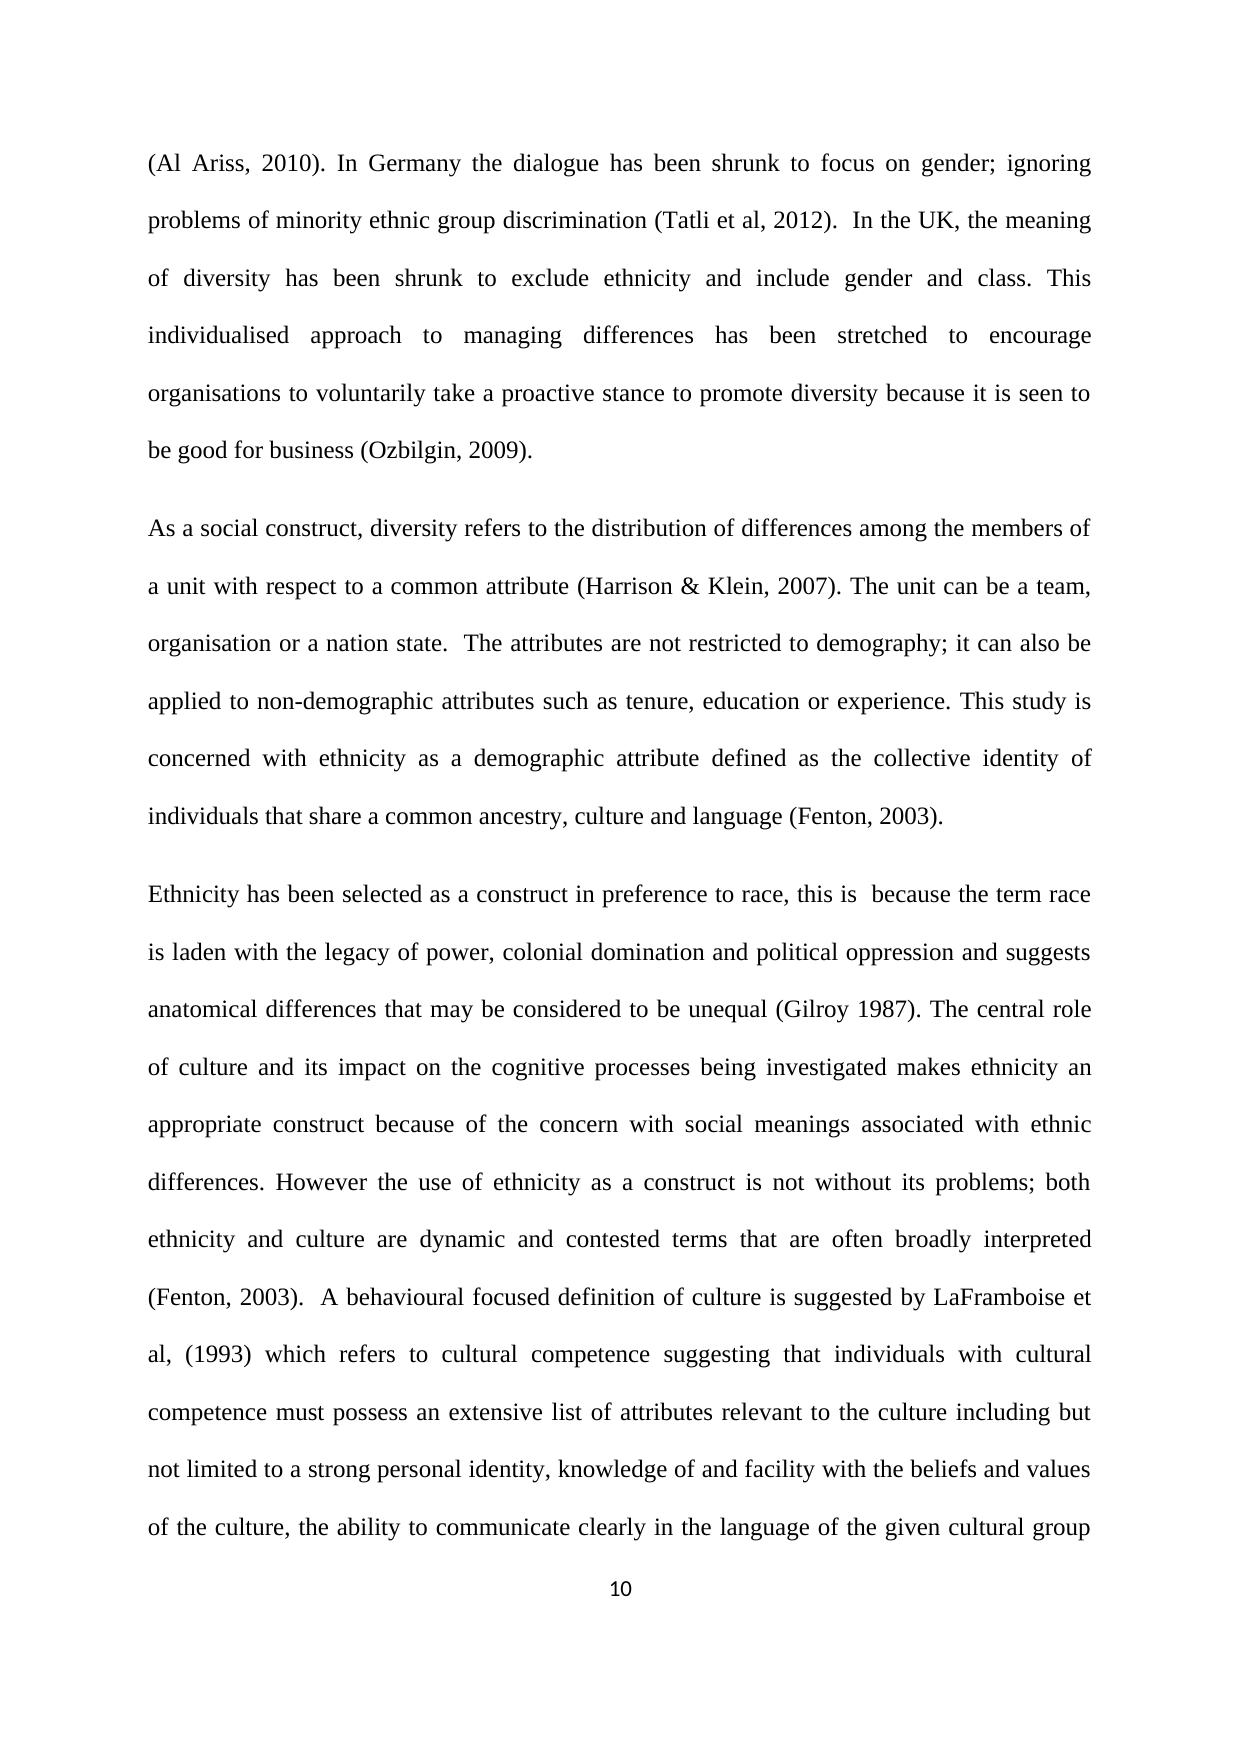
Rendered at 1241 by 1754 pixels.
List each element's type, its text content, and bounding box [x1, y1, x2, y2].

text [148, 148, 1092, 464]
text As a social construct, diversity refers to the distribution of differences among the members of a unit with respect to a common attribute (Harrison & Klein, 2007). The unit can be a team, organisation or a nation state. The attributes are not restricted to demography; it can also be applied to non-demographic attributes such as tenure, education or experience. This study is concerned with ethnicity as a demographic attribute defined as the collective identity of individuals that share a common ancestry, culture and language (Fenton, 2003). [148, 513, 1092, 830]
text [148, 879, 1092, 1541]
